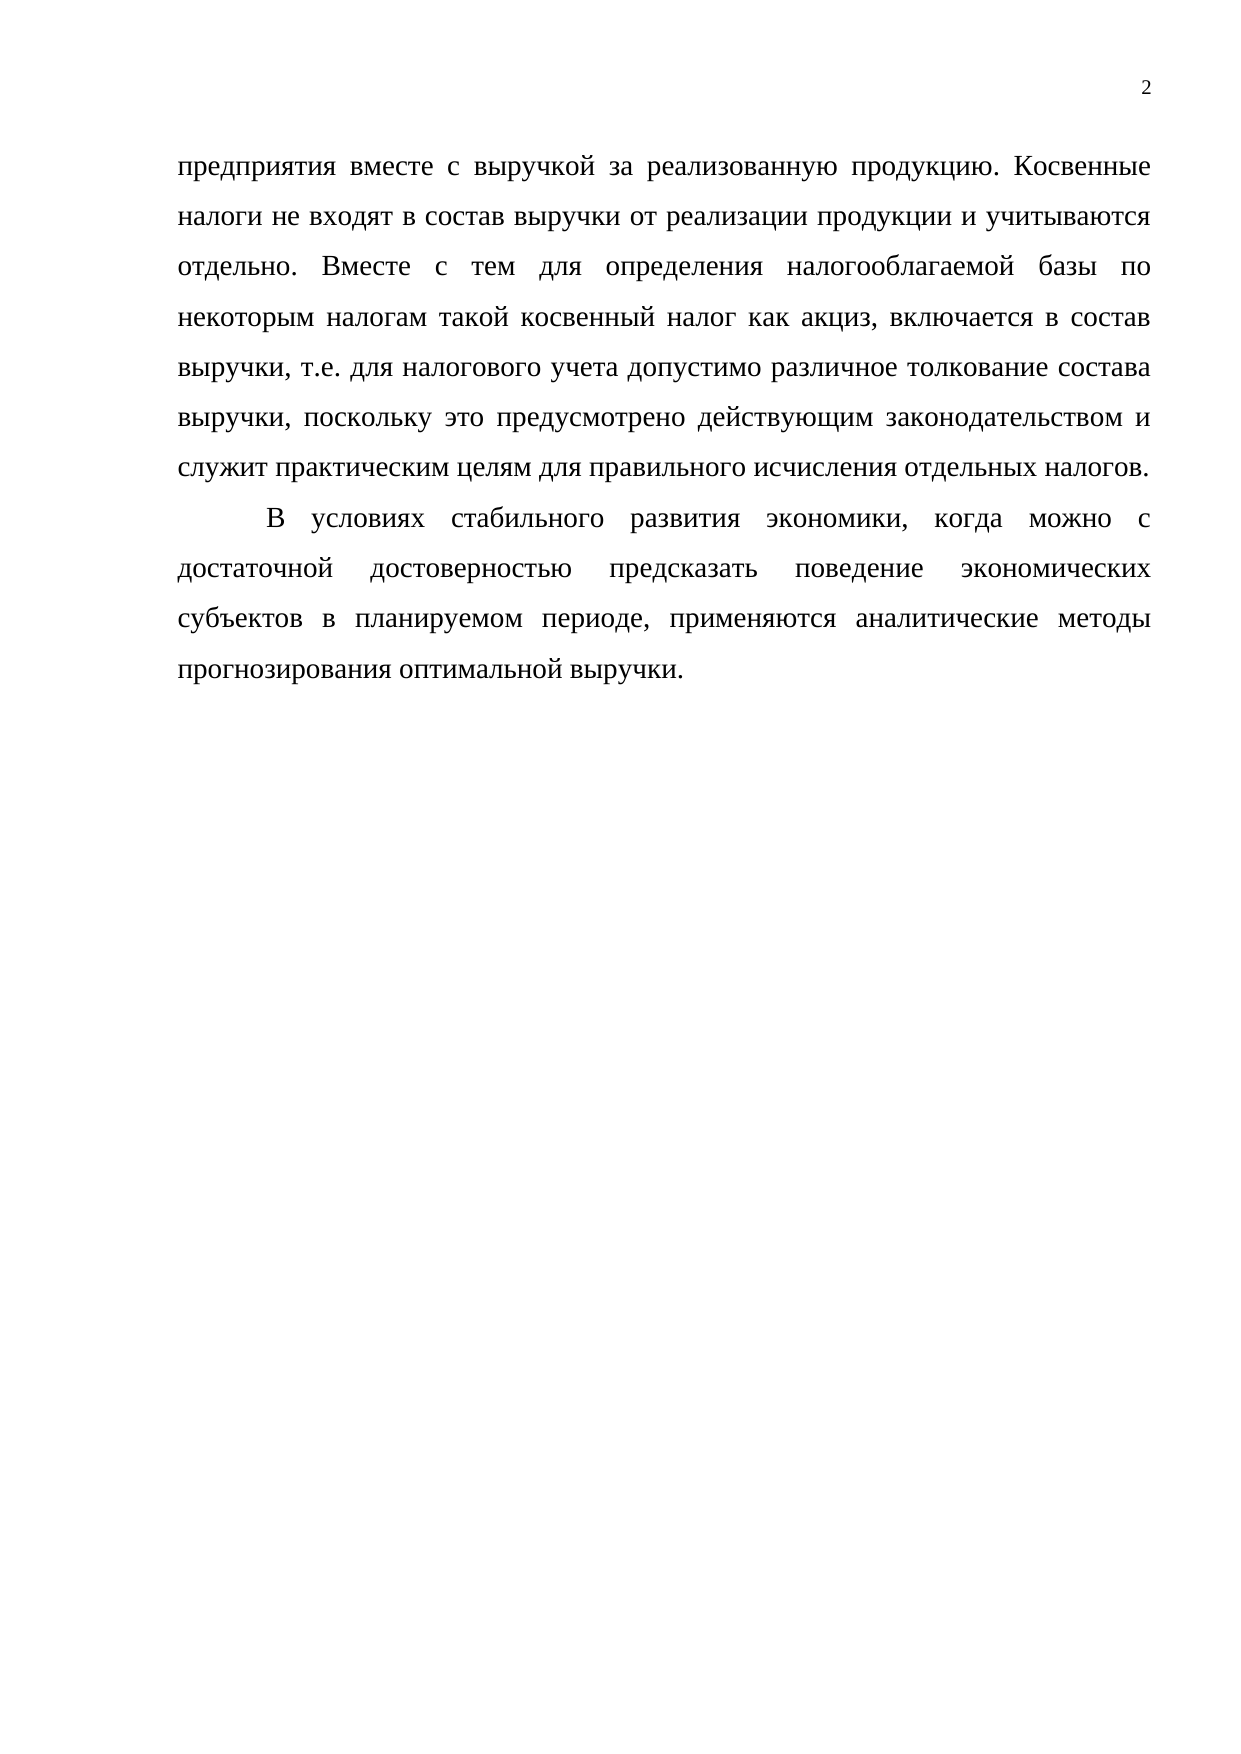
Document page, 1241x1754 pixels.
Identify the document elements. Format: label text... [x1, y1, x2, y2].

text В условиях стабильного развития экономики, когда можно с достаточной достоверностью предсказать поведение экономических субъектов в планируемом периоде, применяются аналитические методы прогнозирования оптимальной выручки. [177, 500, 1152, 684]
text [177, 148, 1152, 483]
